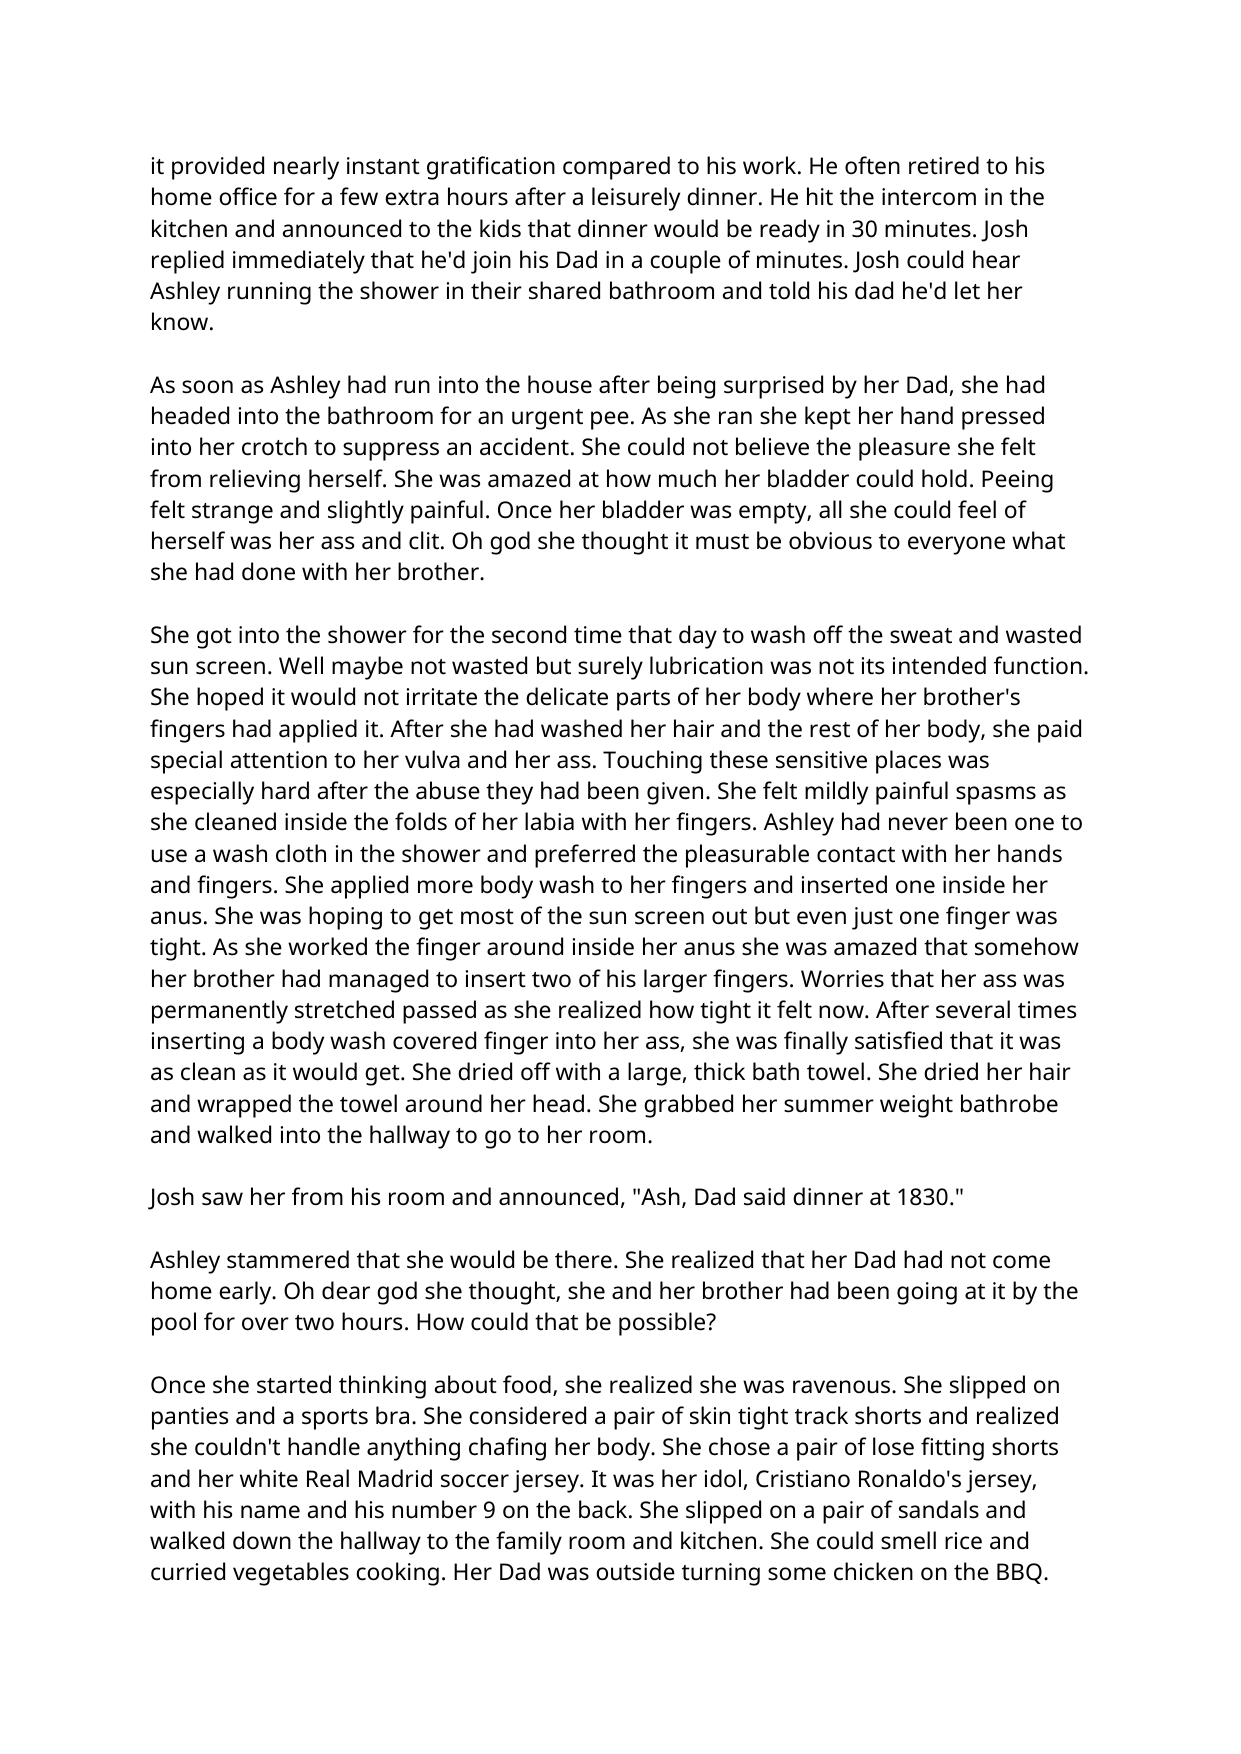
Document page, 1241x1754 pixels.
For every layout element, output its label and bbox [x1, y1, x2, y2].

text [150, 150, 1090, 650]
text [150, 681, 1090, 1587]
